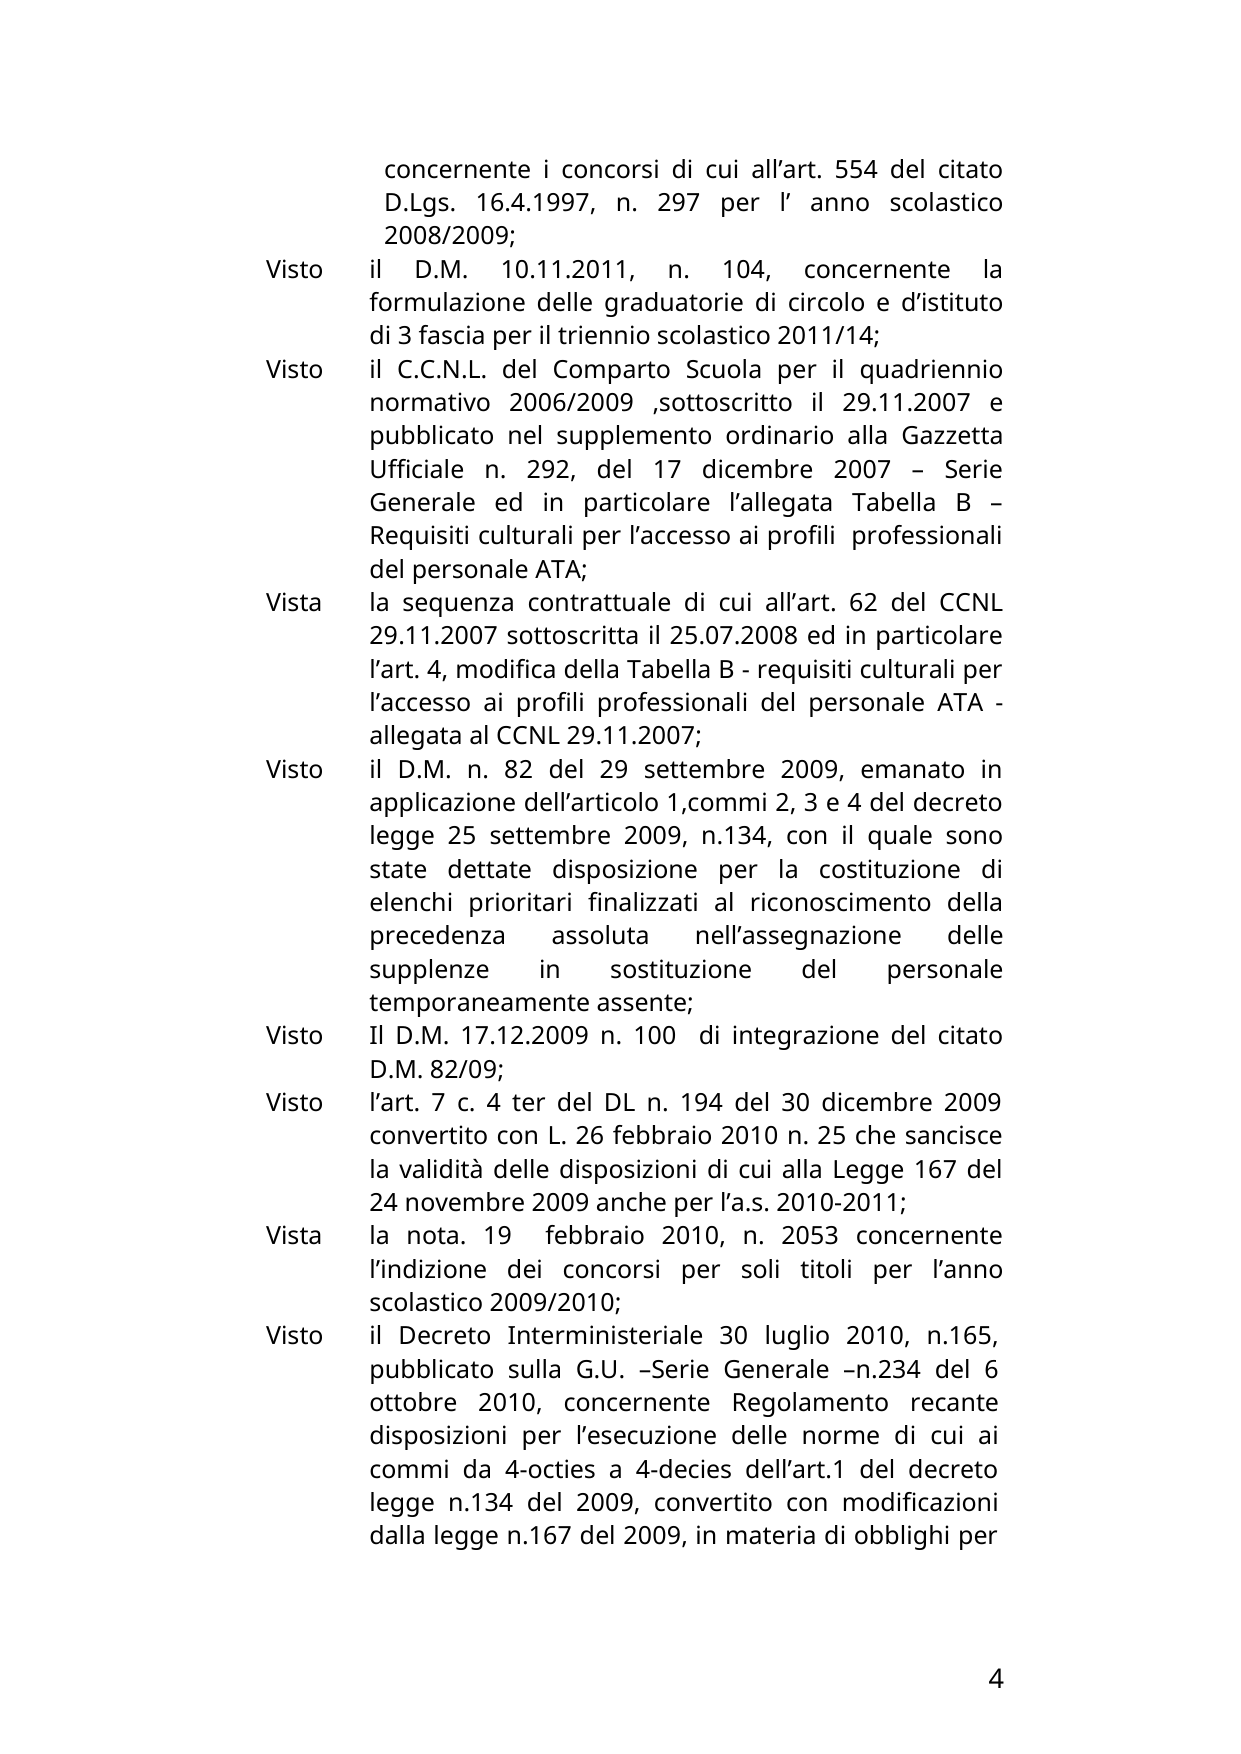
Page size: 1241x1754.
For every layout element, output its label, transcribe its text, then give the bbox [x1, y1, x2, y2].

text Vista la sequenza contrattuale di cui all’art. 62 del CCNL 29.11.2007 sottoscritta il 25.07.2008 ed in particolare l’art. 4, modifica della Tabella B - requisiti culturali per l’accesso ai profili professionali del personale ATA - allegata al CCNL 29.11.2007; [266, 585, 1004, 751]
text Visto l’art. 7 c. 4 ter del DL n. 194 del 30 dicembre 2009 convertito con L. 26 febbraio 2010 n. 25 che sancisce la validità delle disposizioni di cui alla Legge 167 del 24 novembre 2009 anche per l’a.s. 2010-2011; [266, 1085, 1004, 1218]
text Vista la nota. 19 febbraio 2010, n. 2053 concernente l’indizione dei concorsi per soli titoli per l’anno scolastico 2009/2010; [266, 1218, 1004, 1318]
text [266, 1318, 999, 1551]
text Visto Il D.M. 17.12.2009 n. 100 di integrazione del citato D.M. 82/09; [266, 1018, 1004, 1085]
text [266, 151, 1004, 251]
text Visto il D.M. 10.11.2011, n. 104, concernente graduatorie di circolo e d’istituto di 3 fascia per il triennio scolastico 2011/14; [266, 251, 1004, 351]
text Visto il D.M. n. 82 del 29 settembre 2009, emanato in applicazione dell’articolo 1,commi 2, 3 e 4 del decreto legge 25 settembre 2009, n.134, con il quale sono state dettate disposizione per la costituzione di elenchi prioritari finalizzati al riconoscimento della precedenza assoluta nell’assegnazione delle supplenze in sostituzione del personale temporaneamente assente; [266, 751, 1004, 1018]
text Visto il C.C.N.L. del Comparto Scuola per il quadriennio normativo 2006/2009 ,sottoscritto il 29.11.2007 e pubblicato nel supplemento ordinario alla Gazzetta Ufficiale n. 292, del 17 dicembre 2007 – Serie Generale ed in particolare l’allegata Tabella B – Requisiti culturali per l’accesso ai profili professionali del personale ATA; [266, 351, 1004, 585]
